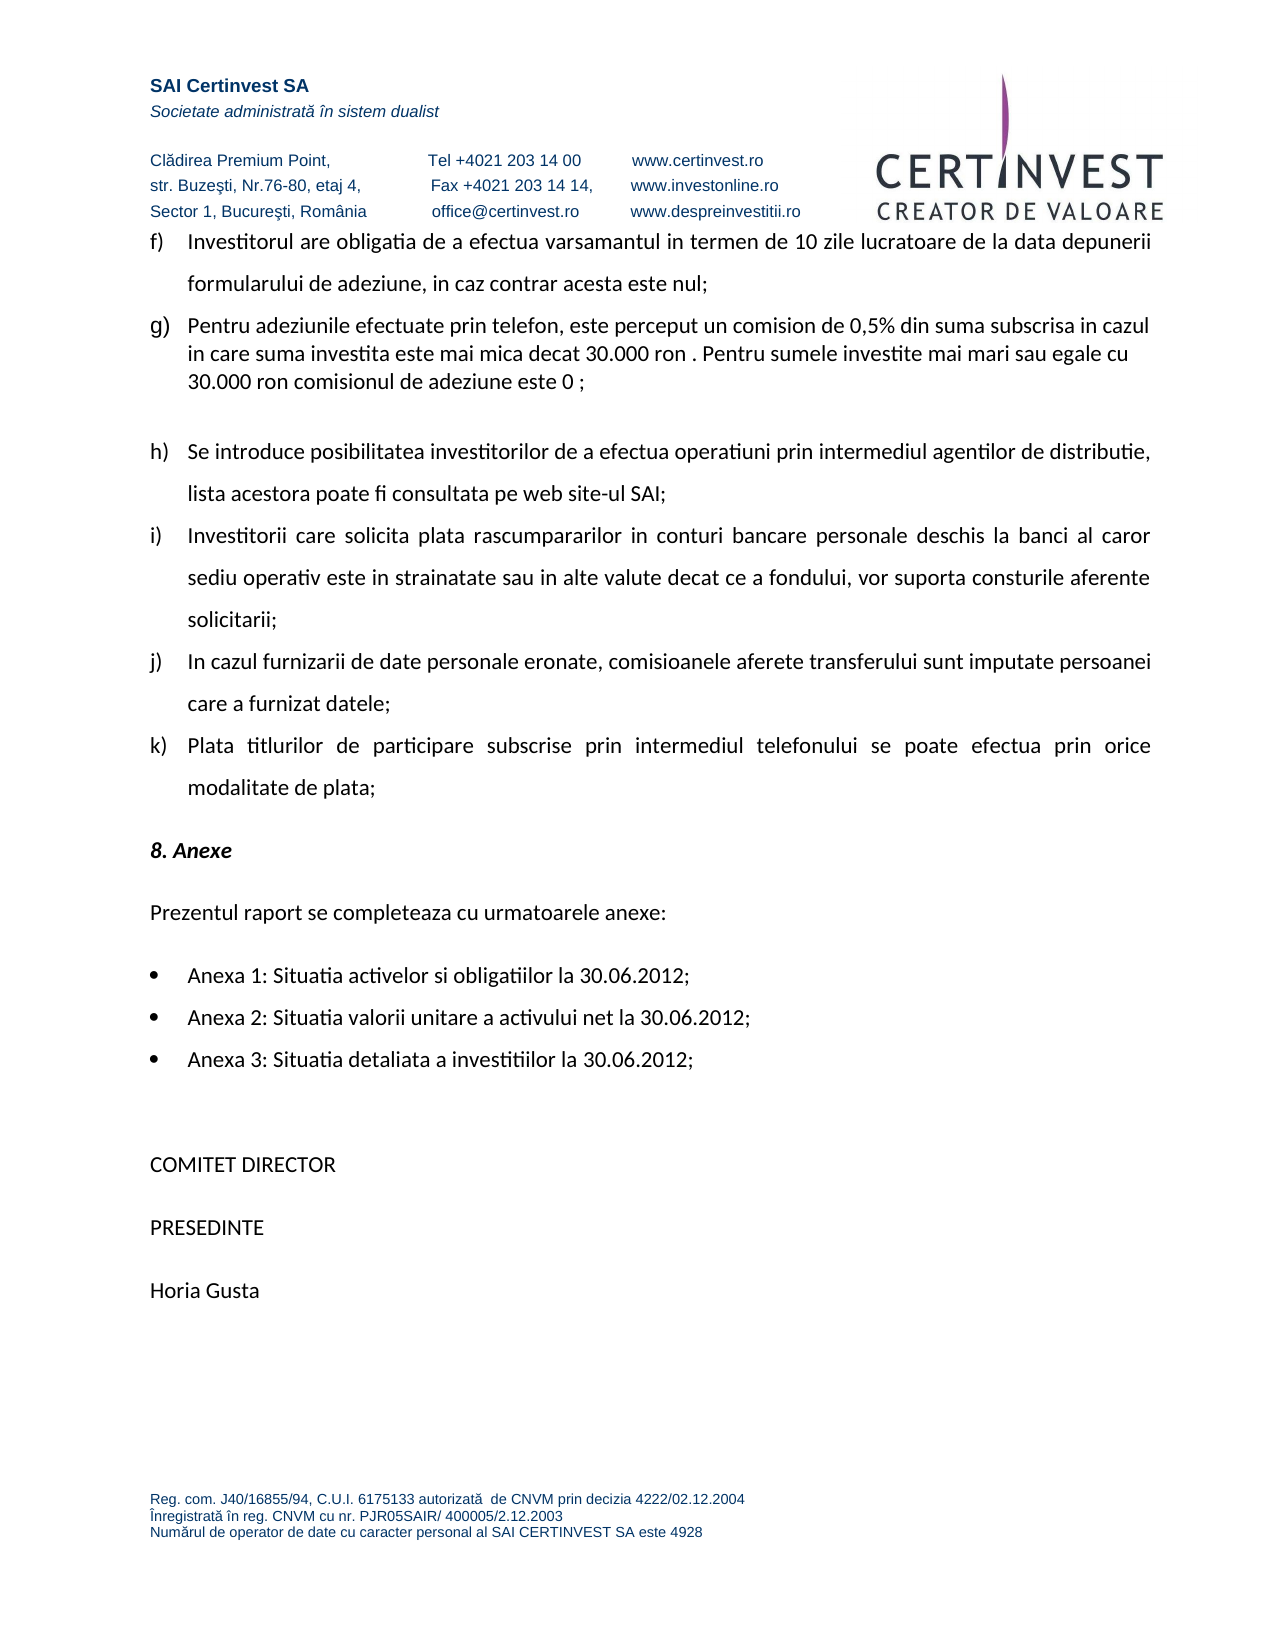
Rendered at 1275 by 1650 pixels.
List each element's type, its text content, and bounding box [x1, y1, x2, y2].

text PRESEDINTE [150, 1213, 1153, 1241]
list Anexa 3: Situatia detaliata a investitiilor la 30.06.2012; [150, 1045, 1153, 1073]
text Horia Gusta [150, 1276, 1153, 1304]
text Prezentul raport se completeaza cu urmatoarele anexe: [150, 898, 1153, 927]
list Anexa 1: Situatia activelor si obligatiilor la 30.06.2012; [150, 961, 1153, 989]
picture [841, 66, 1198, 223]
list Pentru adeziunile efectuate prin telefon, este perceput un comision de 0,5% din suma subscrisa in cazul in care suma investita este mai mica decat 30.000 ron . Pentru sumele investite mai mari sau egale cu 30.000 ron comisionul de adeziune este 0 ; [150, 311, 1153, 395]
list Investitorul are obligatia de a efectua varsamantul in termen de 10 zile lucratoare de la data depunerii formularului de adeziune, in caz contrar acesta este nul; [150, 227, 1153, 297]
list Se introduce posibilitatea investitorilor de a efectua operatiuni prin intermediul agentilor de distributie, lista acestora poate fi consultata pe web site-ul SAI; [150, 437, 1153, 507]
list Plata titlurilor de participare subscrise prin intermediul telefonului se poate efectua prin orice modalitate de plata; [150, 731, 1153, 801]
text COMITET DIRECTOR [150, 1150, 1153, 1178]
text 8. Anexe [150, 836, 1153, 864]
list In cazul furnizarii de date personale eronate, comisioanele aferete transferului sunt imputate persoanei care a furnizat datele; [150, 647, 1153, 717]
list Anexa 2: Situatia valorii unitare a activului net la 30.06.2012; [150, 1003, 1153, 1031]
list Investitorii care solicita plata rascumpararilor in conturi bancare personale deschis la banci al caror sediu operativ este in strainatate sau in alte valute decat ce a fondului, vor suporta consturile aferente solicitarii; [150, 521, 1153, 633]
